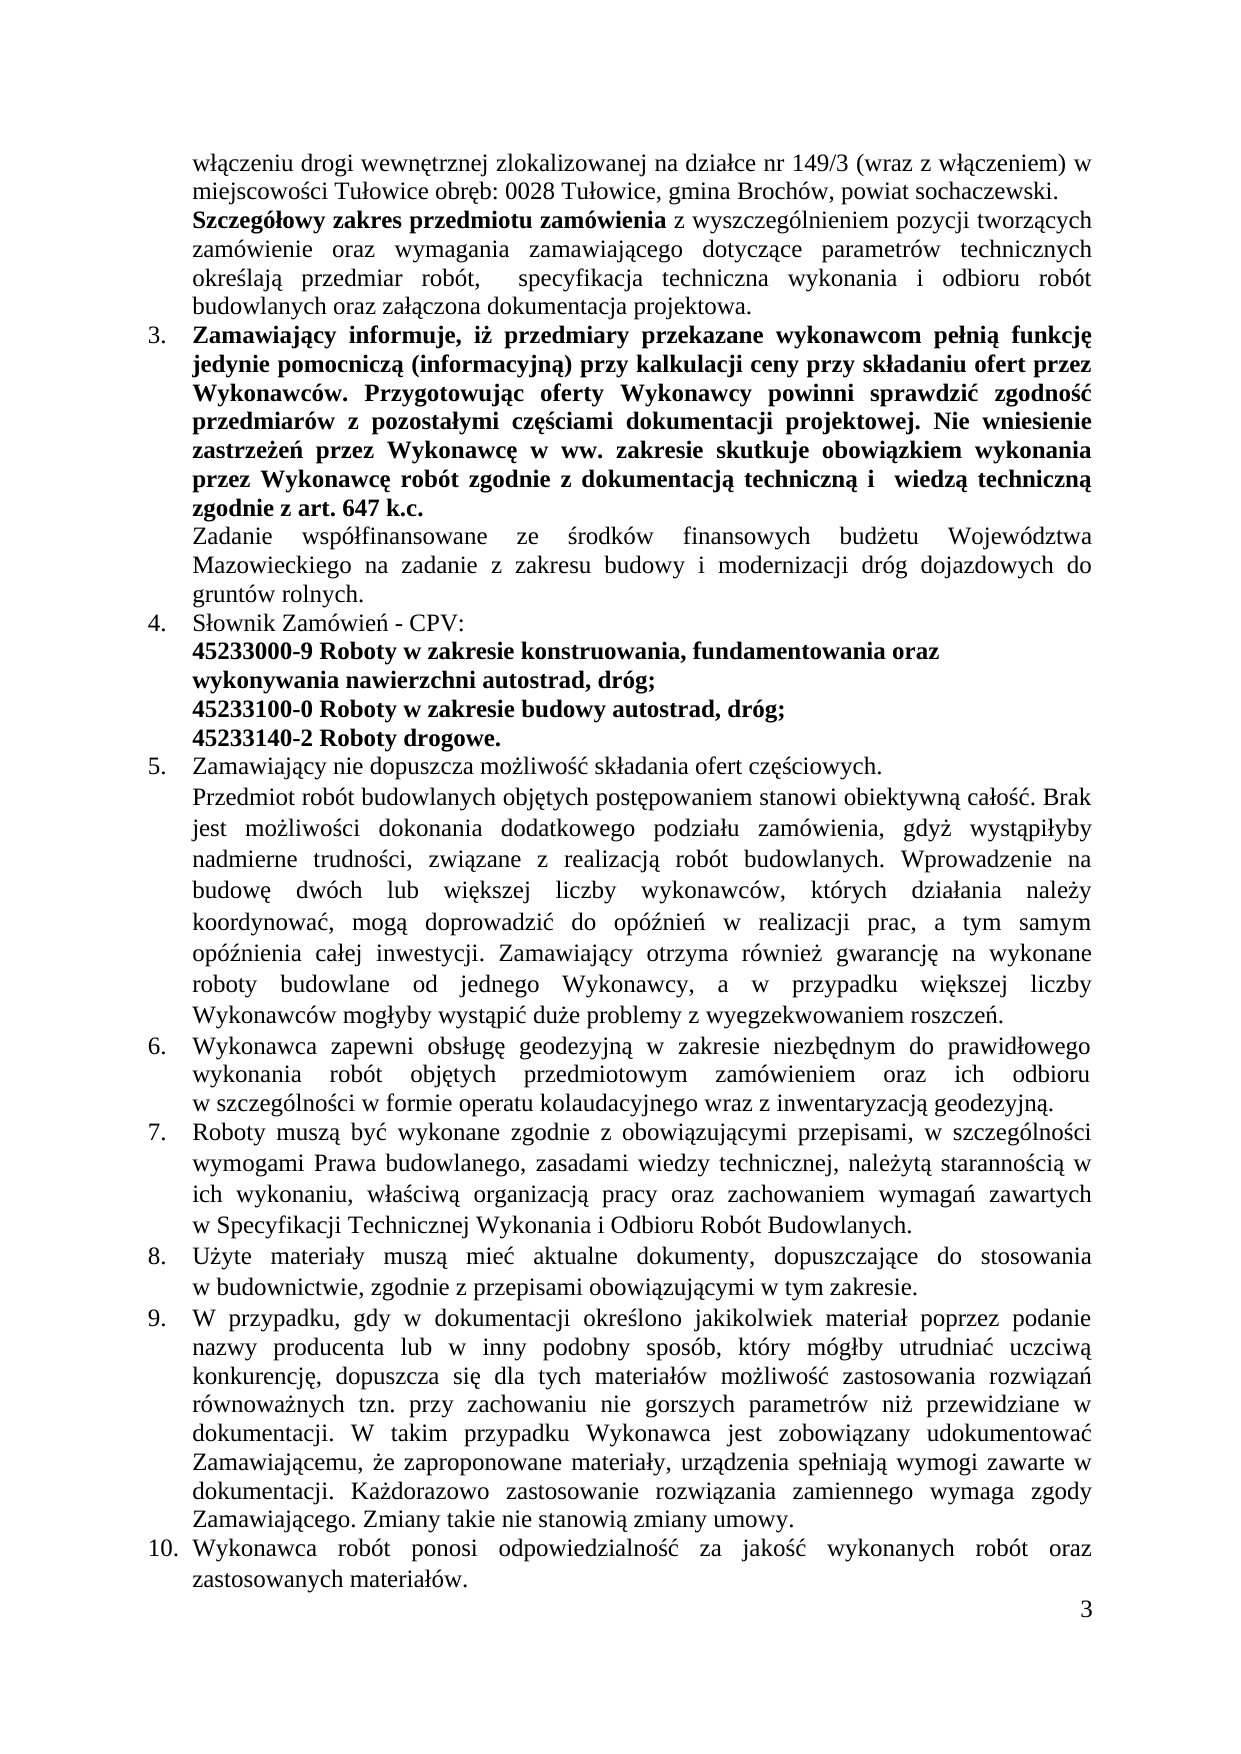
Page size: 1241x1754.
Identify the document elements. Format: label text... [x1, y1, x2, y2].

list W przypadku, gdy w dokumentacji określono jakikolwiek materiał poprzez podanie nazwy producenta lub w inny podobny sposób, który mógłby utrudniać uczciwą konkurencję, dopuszcza się dla tych materiałów możliwość zastosowania rozwiązań równoważnych tzn. przy zachowaniu nie gorszych parametrów niż przewidziane w dokumentacji. W takim przypadku Wykonawca jest zobowiązany udokumentować Zamawiającemu, że zaproponowane materiały, urządzenia spełniają wymogi zawarte w dokumentacji. Każdorazowo zastosowanie rozwiązania zamiennego wymaga zgody Zamawiającego. Zmiany takie nie stanowią zmiany umowy. [148, 1303, 1093, 1533]
list Zamawiający informuje, iż przedmiary przekazane wykonawcom pełnią funkcję jedynie pomocniczą (informacyjną) przy kalkulacji ceny przy składaniu ofert przez Wykonawców. Przygotowując oferty Wykonawcy powinni sprawdzić zgodność przedmiarów z pozostałymi częściami dokumentacji projektowej. Nie wniesienie zastrzeżeń przez Wykonawcę w ww. zakresie skutkuje obowiązkiem wykonania przez Wykonawcę robót zgodnie z dokumentacją techniczną i wiedzą techniczną zgodnie z art. 647 k.c. [148, 320, 1093, 521]
list Przedmiot robót budowlanych objętych postępowaniem stanowi obiektywną całość. Brak jest możliwości dokonania dodatkowego podziału zamówienia, gdyż wystąpiłyby nadmierne trudności, związane z realizacją robót budowlanych. Wprowadzenie na budowę dwóch lub większej liczby wykonawców, których działania należy koordynować, mogą doprowadzić do opóźnień w realizacji prac, a tym samym opóźnienia całej inwestycji. Zamawiający otrzyma również gwarancję na wykonane roboty budowlane od jednego Wykonawcy, a w przypadku większej liczby Wykonawców mogłyby wystąpić duże problemy z wyegzekwowaniem roszczeń. [192, 782, 1093, 1028]
list Słownik Zamówień - CPV: [148, 608, 1093, 636]
list Roboty muszą być wykonane zgodnie z obowiązującymi przepisami, w szczególności wymogami Prawa budowlanego, zasadami wiedzy technicznej, należytą starannością w ich wykonaniu, właściwą organizacją pracy oraz zachowaniem wymagań zawartych w Specyfikacji Technicznej Wykonania i Odbioru Robót Budowlanych. [148, 1117, 1093, 1239]
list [192, 148, 1093, 205]
list Wykonawca robót ponosi odpowiedzialność za jakość wykonanych robót oraz zastosowanych materiałów. [148, 1533, 1093, 1593]
text Zadanie współfinansowane ze środków finansowych budżetu Województwa Mazowieckiego na zadanie z zakresu budowy i modernizacji dróg dojazdowych do gruntów rolnych. [192, 521, 1093, 608]
list Wykonawca zapewni obsługę geodezyjną w zakresie niezbędnym do prawidłowego wykonania robót objętych przedmiotowym zamówieniem oraz ich odbioru w szczególności w formie operatu kolaudacyjnego wraz z inwentaryzacją geodezyjną. [148, 1031, 1091, 1117]
text 45233140-2 Roboty drogowe. [177, 723, 1093, 751]
list Zamawiający nie dopuszcza możliwość składania ofert częściowych. [148, 751, 1093, 780]
list Użyte materiały muszą mieć aktualne dokumenty, dopuszczające do stosowania w budownictwie, zgodnie z przepisami obowiązującymi w tym zakresie. [148, 1241, 1093, 1301]
text 45233100-0 Roboty w zakresie budowy autostrad, dróg; [177, 694, 1093, 723]
list Szczegółowy zakres przedmiotu zamówienia z wyszczególnieniem pozycji tworzących zamówienie oraz wymagania zamawiającego dotyczące parametrów technicznych określają przedmiar robót, specyfikacja techniczna wykonania i odbioru robót budowlanych oraz załączona dokumentacja projektowa. [192, 205, 1093, 320]
text 45233000-9 Roboty w zakresie konstruowania, fundamentowania oraz wykonywania nawierzchni autostrad, dróg; [192, 636, 1093, 694]
